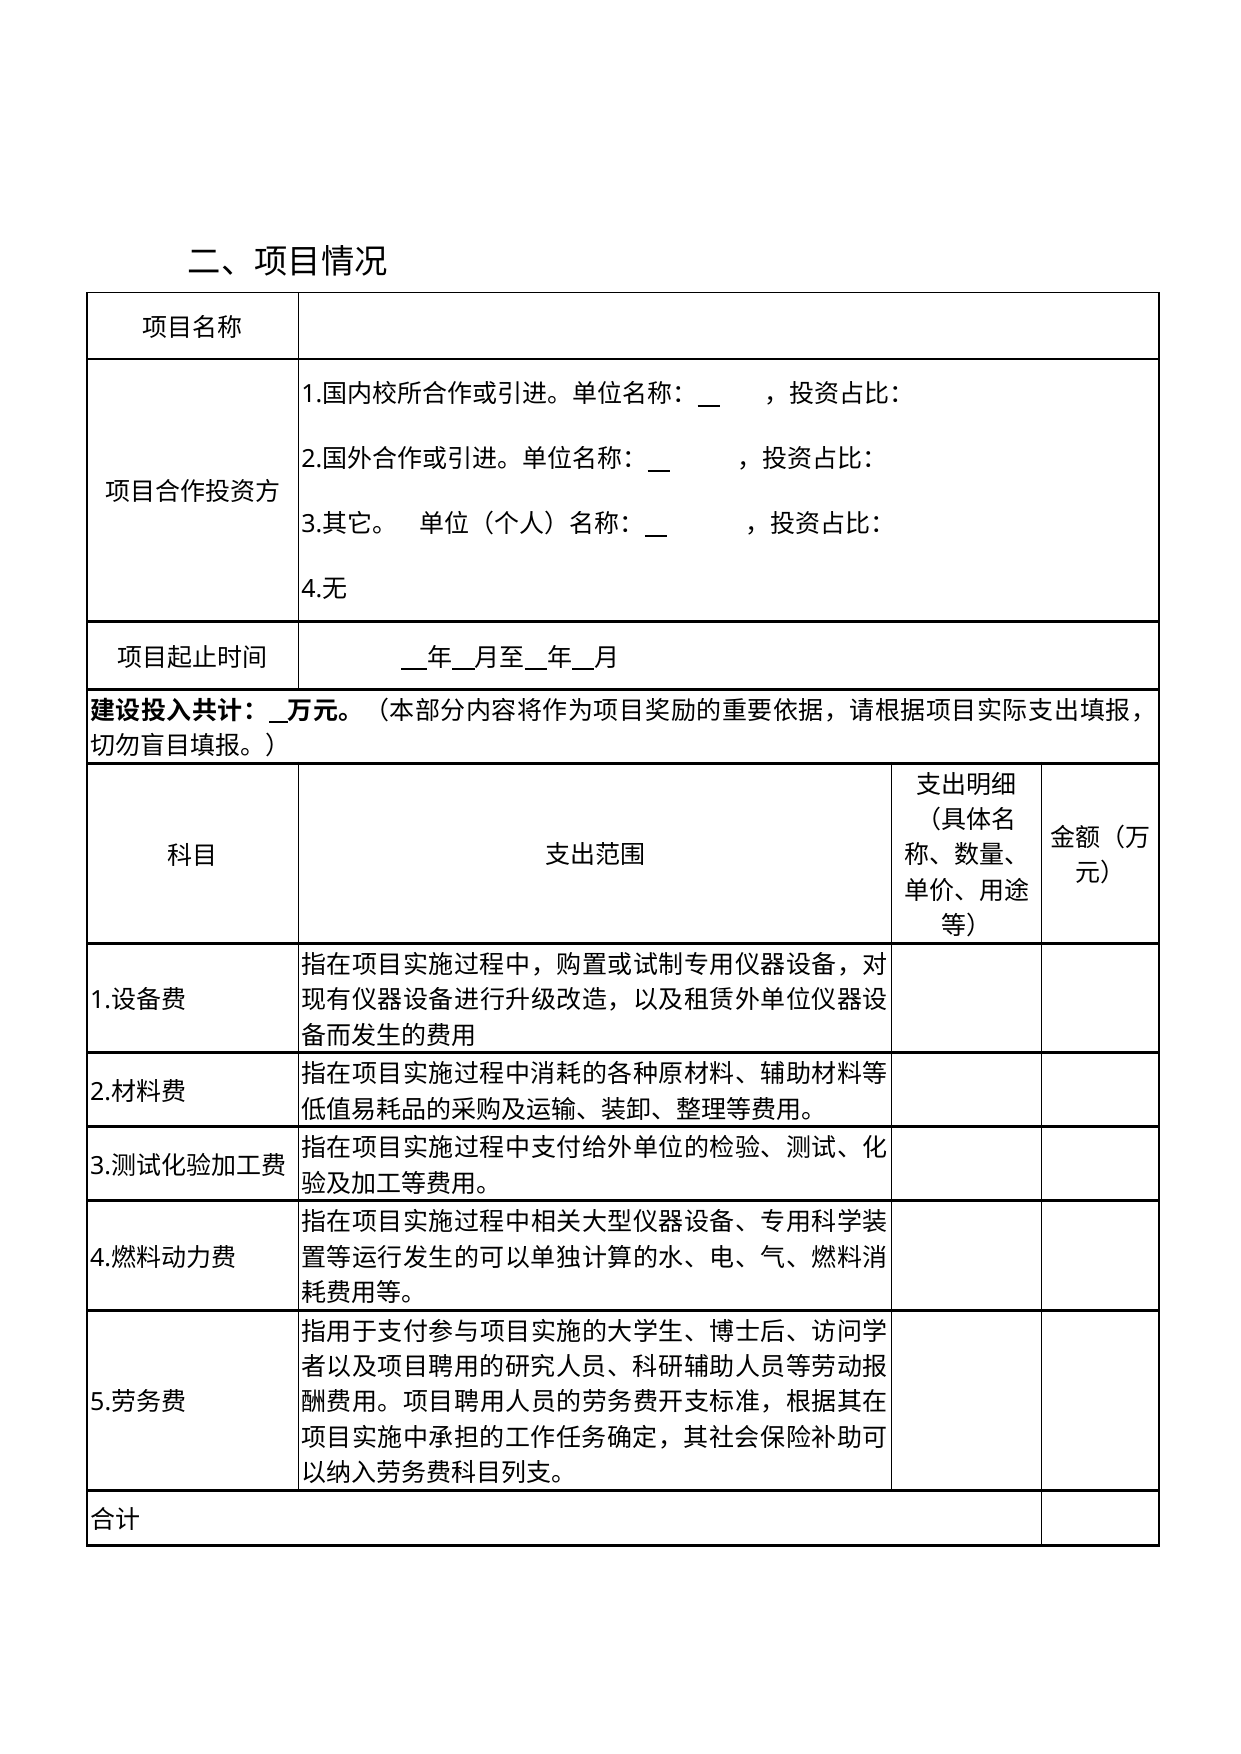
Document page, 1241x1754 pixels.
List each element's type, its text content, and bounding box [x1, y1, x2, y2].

table_cell [892, 1128, 1041, 1199]
table_cell [892, 945, 1041, 1051]
table_cell 5.劳务费 [88, 1312, 298, 1489]
table_cell 指在项目实施过程中相关大型仪器设备、专用科学装置等运行发生的可以单独计算的水、电、气、燃料消耗费用等。 [299, 1202, 891, 1308]
table_cell 指在项目实施过程中消耗的各种原材料、辅助材料等低值易耗品的采购及运输、装卸、整理等费用。 [299, 1054, 891, 1125]
table_cell 年 月至 年 月 [299, 623, 1158, 688]
table_cell 科目 [88, 765, 298, 942]
table_cell [1042, 1312, 1158, 1489]
table_cell [892, 1202, 1041, 1308]
table_cell [1042, 1128, 1158, 1199]
table_cell [1042, 945, 1158, 1051]
table_cell 4.燃料动力费 [88, 1202, 298, 1308]
table_cell [1042, 1492, 1158, 1544]
table_cell 指在项目实施过程中，购置或试制专用仪器设备，对现有仪器设备进行升级改造，以及租赁外单位仪器设备而发生的费用 [299, 945, 891, 1051]
table_cell 支出范围 [299, 765, 891, 942]
table_cell 指用于支付参与项目实施的大学生、博士后、访问学者以及项目聘用的研究人员、科研辅助人员等劳动报酬费用。项目聘用人员的劳务费开支标准，根据其在项目实施中承担的工作任务确定，其社会保险补助可以纳入劳务费科目列支。 [299, 1312, 891, 1489]
table_cell 项目合作投资方 [88, 360, 298, 619]
table_cell 指在项目实施过程中支付给外单位的检验、测试、化验及加工等费用。 [299, 1128, 891, 1199]
table_cell 1.国内校所合作或引进。单位名称： ，投资占比： 2.国外合作或引进。单位名称： ，投资占比： 3.其它。 单位（个人）名称： ，投资占比： 4.无 [299, 360, 1158, 619]
table_cell 金额（万元） [1042, 765, 1158, 942]
table_cell 支出明细（具体名称、数量、单价、用途等） [892, 765, 1041, 942]
table_cell 建设投入共计： 万元。（本部分内容将作为项目奖励的重要依据，请根据项目实际支出填报，切勿盲目填报。） [88, 691, 1158, 762]
table_cell 1.设备费 [88, 945, 298, 1051]
table_cell [892, 1312, 1041, 1489]
table_cell 2.材料费 [88, 1054, 298, 1125]
text 二、项目情况 [187, 227, 1053, 292]
table_cell [1042, 1054, 1158, 1125]
table_cell [892, 1054, 1041, 1125]
table_header [299, 293, 1158, 358]
table_cell 合计 [88, 1492, 1041, 1544]
table_cell 项目起止时间 [88, 623, 298, 688]
table_cell [1042, 1202, 1158, 1308]
table_header 项目名称 [88, 293, 298, 358]
table_cell 3.测试化验加工费 [88, 1128, 298, 1199]
